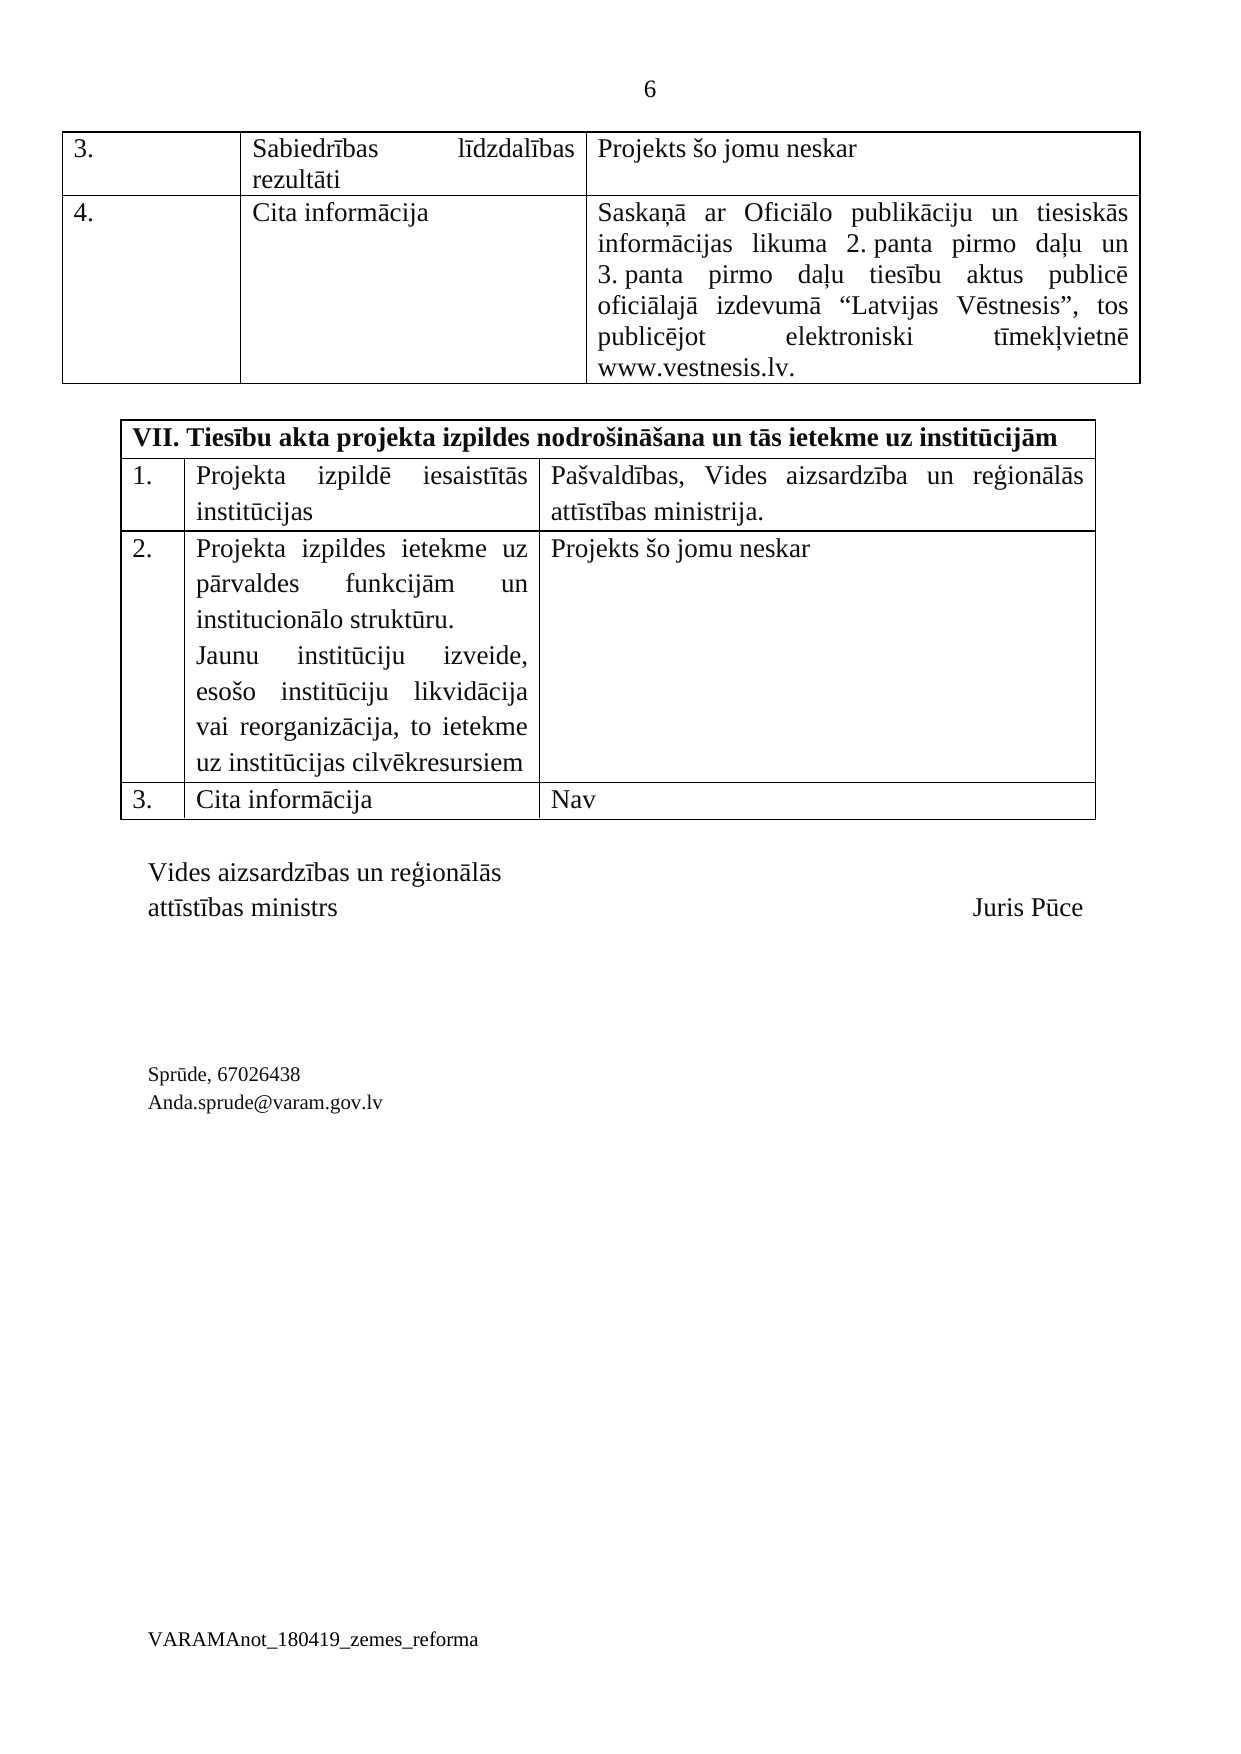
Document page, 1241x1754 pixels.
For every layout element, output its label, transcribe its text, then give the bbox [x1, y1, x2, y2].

table_cell Projekta izpildē iesaistītās institūcijas [185, 459, 539, 530]
table_cell 4. [63, 196, 240, 383]
table_cell 3. [63, 133, 240, 195]
table_cell Nav [540, 783, 1095, 818]
text Anda.sprude@varam.gov.lv [148, 1089, 1152, 1114]
table_cell Cita informācija [185, 783, 539, 818]
table_cell Pašvaldības, Vides aizsardzība un reģionālās attīstības ministrija. [540, 459, 1095, 530]
text Vides aizsardzības un reģionālās [148, 856, 1152, 887]
table_cell Saskaņā ar Oficiālo publikāciju un tiesiskās informācijas likuma 2. panta pirmo daļu un 3. panta pirmo daļu tiesību aktus publicē oficiālajā izdevumā “Latvijas Vēstnesis”, tos publicējot elektroniski tīmekļvietnē www.vestnesis.lv. [587, 196, 1139, 383]
table_cell Cita informācija [241, 196, 586, 383]
table_cell 2. [122, 532, 184, 781]
table_cell 1. [122, 459, 184, 530]
table_cell Sabiedrības līdzdalības rezultāti [241, 133, 586, 195]
table_header VII. Tiesību akta projekta izpildes nodrošināšana un tās ietekme uz institūcijām [122, 421, 1095, 457]
table_cell Projekta izpildes ietekme uz pārvaldes funkcijām un institucionālo struktūru. Jaunu institūciju izveide, esošo institūciju likvidācija vai reorganizācija, to ietekme uz institūcijas cilvēkresursiem [185, 532, 539, 781]
table_cell 3. [122, 783, 184, 818]
table_cell Projekts šo jomu neskar [587, 133, 1139, 195]
text attīstības ministrs Juris Pūce [148, 891, 1152, 923]
text Sprūde, 67026438 [148, 1062, 1152, 1086]
table_cell Projekts šo jomu neskar [540, 532, 1095, 781]
